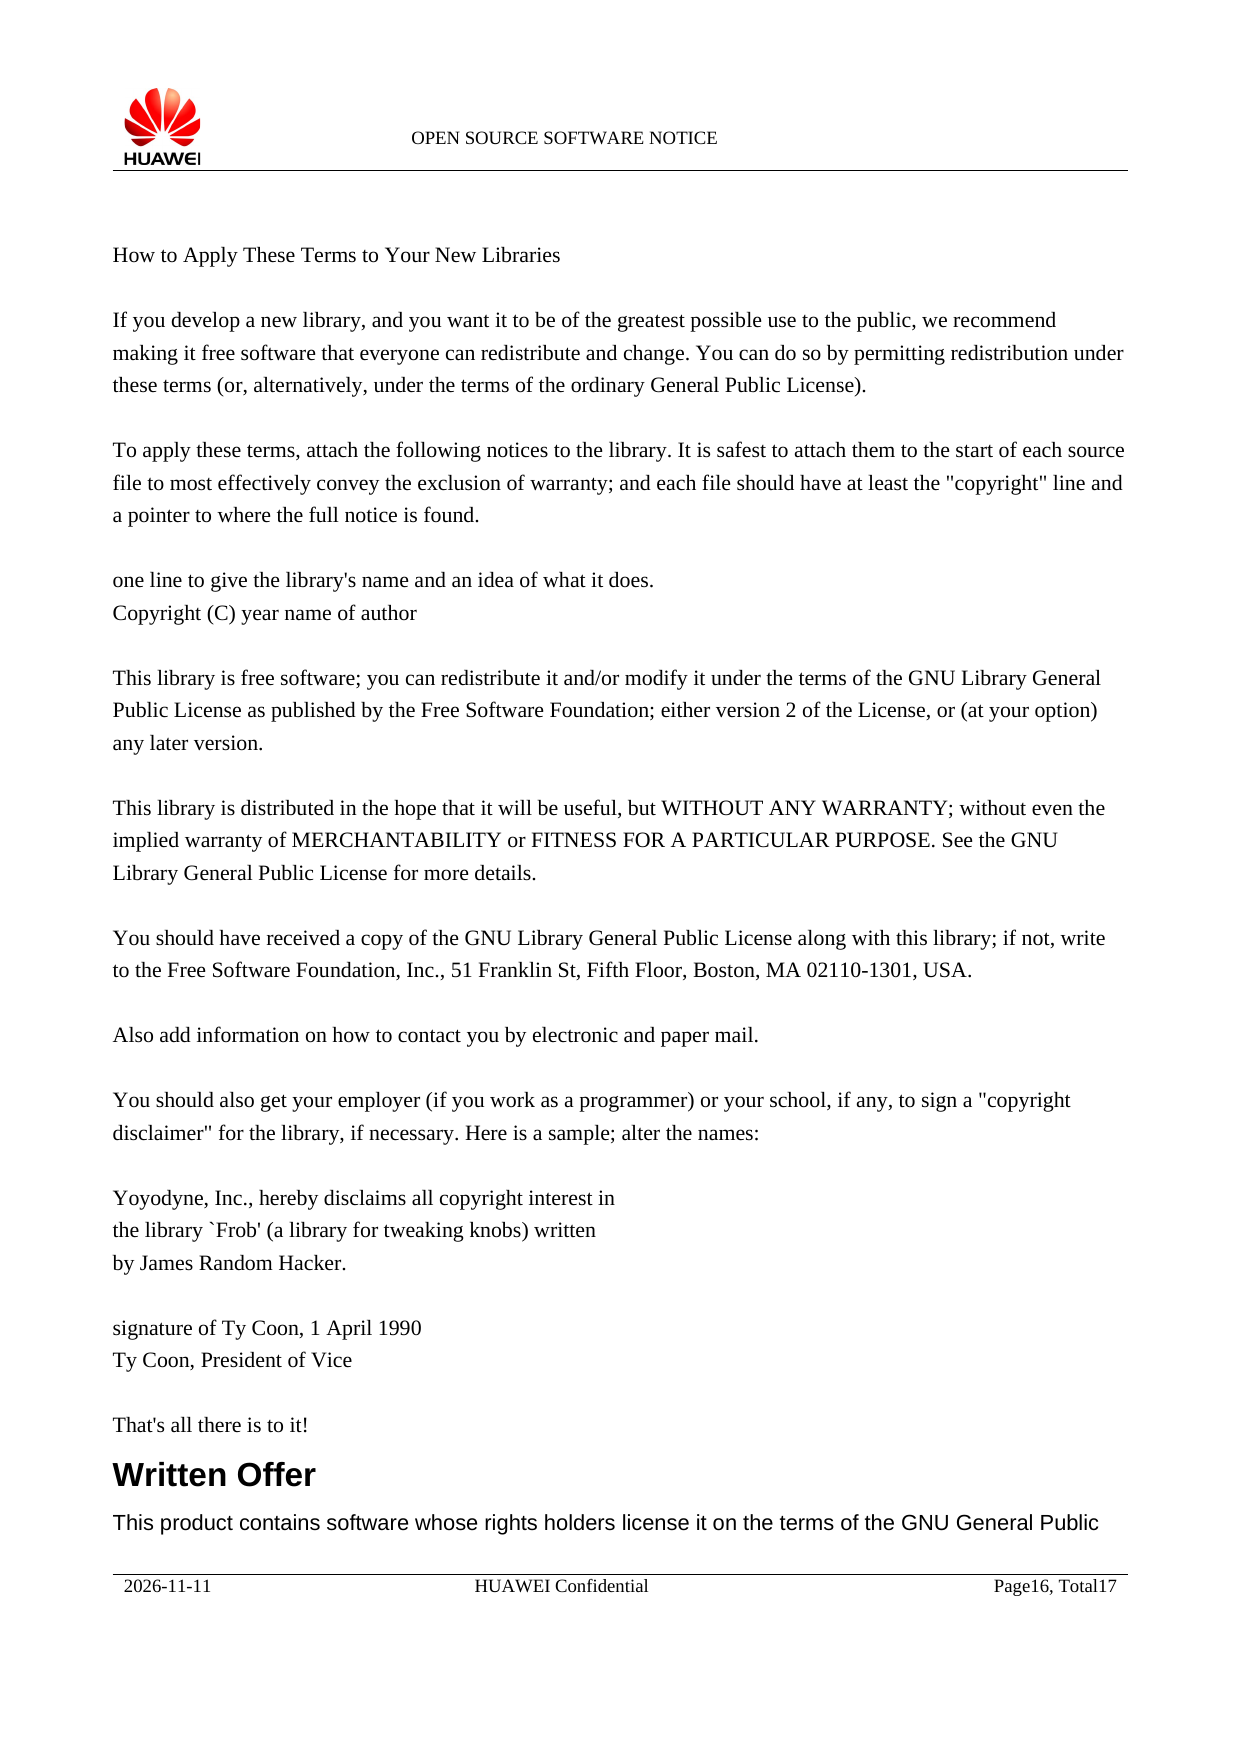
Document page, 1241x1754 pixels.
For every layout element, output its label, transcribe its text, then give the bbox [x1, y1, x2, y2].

text Written Offer [112, 1441, 1128, 1506]
picture [124, 88, 201, 165]
